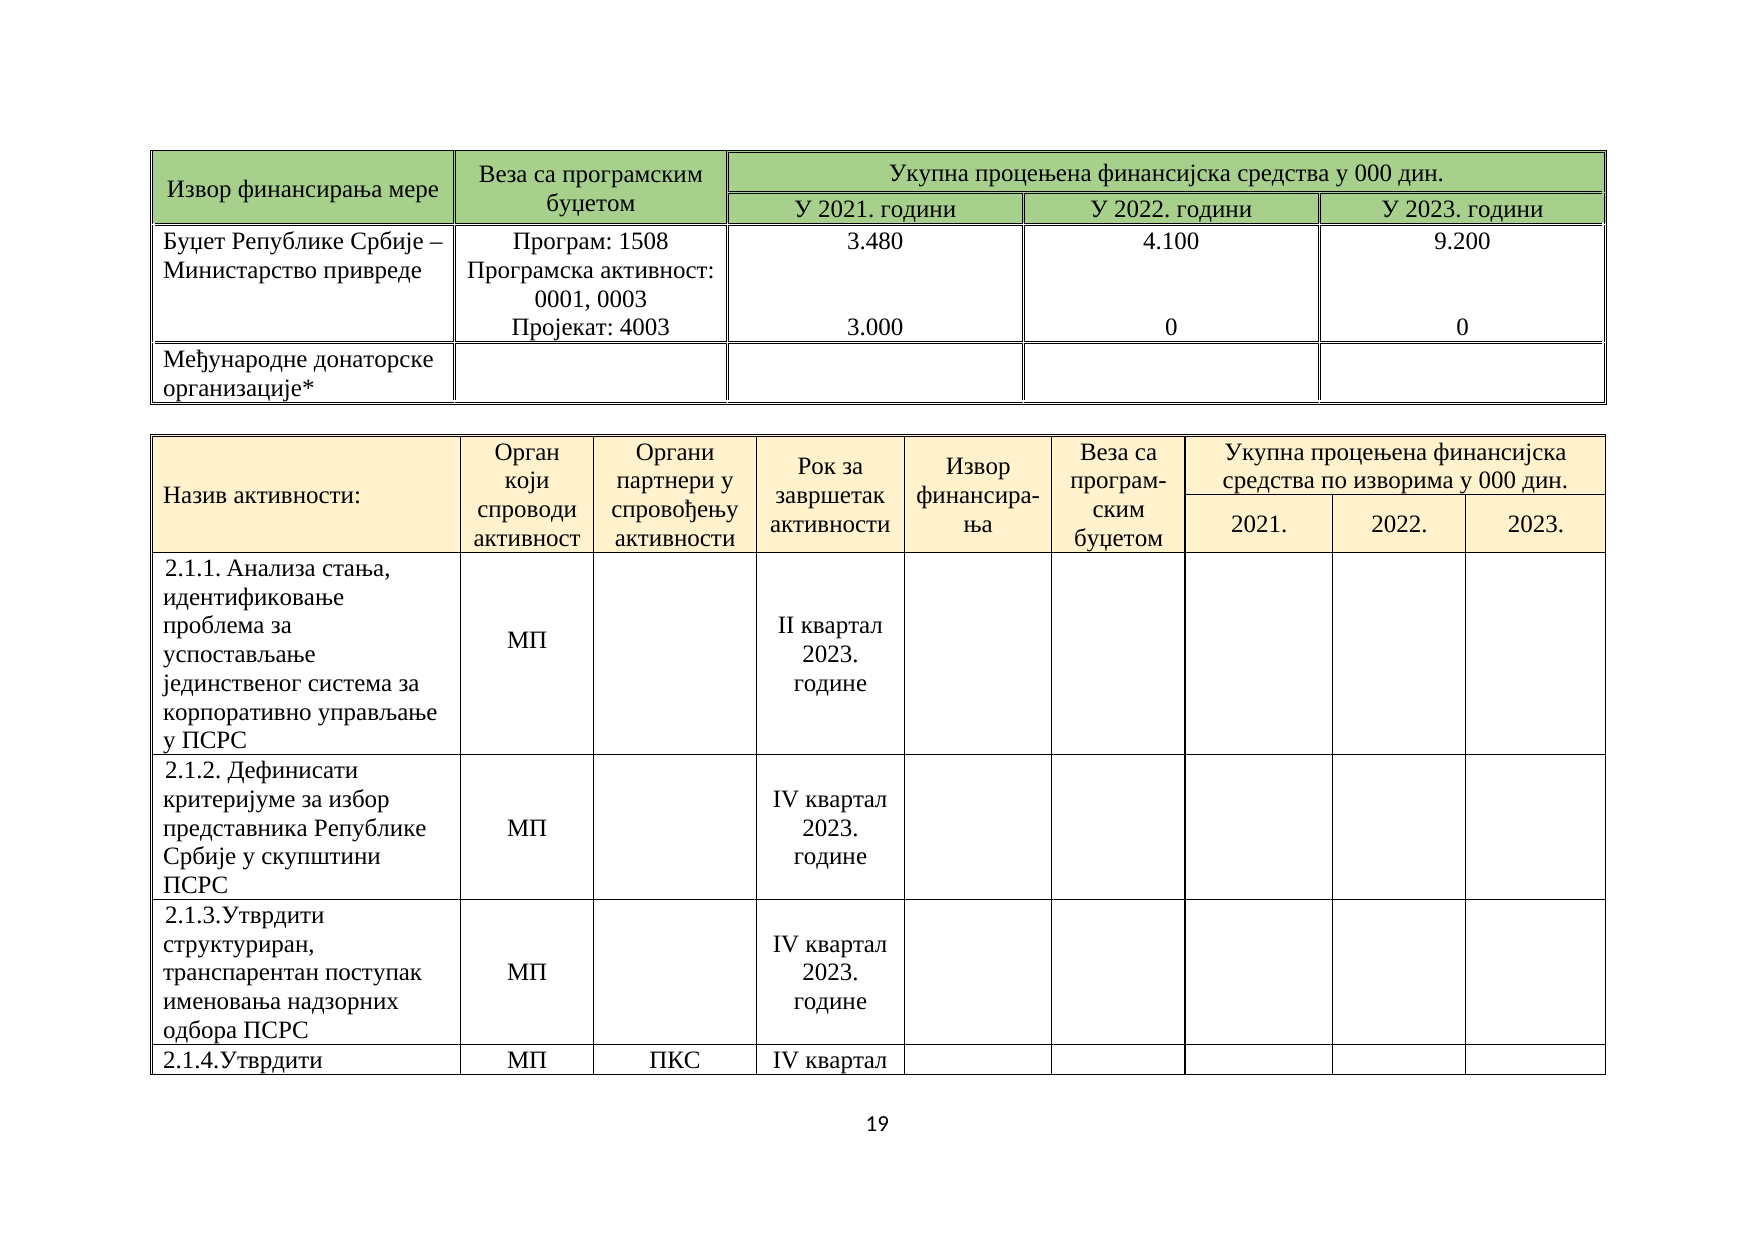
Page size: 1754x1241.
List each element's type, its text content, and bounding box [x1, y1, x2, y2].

table_cell [1333, 1045, 1465, 1073]
table_cell [1186, 1045, 1332, 1073]
table_cell [727, 344, 1023, 402]
table_header Веза са програм-ским буџетом [1052, 437, 1184, 552]
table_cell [757, 1045, 904, 1073]
table_header Орган који спроводи активност [461, 437, 593, 552]
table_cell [153, 1045, 460, 1073]
table_cell У 2021. години [729, 194, 1022, 223]
table_cell 2022. [1333, 495, 1465, 552]
table_cell 9.200 0 [1319, 223, 1606, 341]
table_cell [1186, 755, 1332, 899]
table_cell [1466, 755, 1605, 899]
table_cell IV квартал 2023. године [757, 755, 904, 899]
table_header Укупна процењена финансијска средства по изворима у 000 дин. [1186, 437, 1605, 494]
table_cell МП [461, 900, 593, 1044]
table_cell [905, 900, 1051, 1044]
table_cell [1333, 900, 1465, 1044]
table_cell [1466, 553, 1605, 754]
table_cell 4.100 0 [1025, 226, 1318, 341]
table_header Органи партнери у спровођењу активности [594, 437, 756, 552]
table_cell МП [461, 1045, 593, 1073]
table_cell У 2022. години [1025, 194, 1318, 223]
table_header Рок за завршетак активности [757, 437, 904, 552]
table_cell 2.1.1. Анализа стања, идентификовање проблема за успостављање јединственог система за корпоративно управљање у ПСРС [153, 553, 460, 754]
table_cell [594, 553, 756, 754]
table_cell [1052, 553, 1184, 754]
table_cell [1052, 900, 1184, 1044]
table_cell МП [461, 755, 593, 899]
table_cell [594, 755, 756, 899]
table_cell 3.480 3.000 [729, 226, 1022, 341]
table_cell [1052, 755, 1184, 899]
table_cell [1333, 755, 1465, 899]
table_header Извор финансирања мере [153, 151, 453, 223]
table_cell [905, 553, 1051, 754]
table_cell [905, 1045, 1051, 1073]
table_cell [1466, 900, 1605, 1044]
table_cell II квартал 2023. године [757, 553, 904, 754]
table_header Укупна процењена финансијска средства у 000 дин. [729, 153, 1604, 191]
table_header Извор финансира-ња [905, 437, 1051, 552]
table_cell [1333, 553, 1465, 754]
table_cell [1466, 1045, 1605, 1073]
table_cell ПКС [594, 1045, 756, 1073]
table_cell [1052, 1045, 1184, 1073]
table_cell [454, 344, 727, 402]
table_cell МП [461, 553, 593, 754]
table_cell 2021. [1186, 495, 1332, 552]
table_cell Буџет Републике Србије – Министарство привреде [152, 223, 454, 341]
table_header Назив активности: [153, 437, 460, 552]
table_cell [905, 755, 1051, 899]
table_header Веза са програмским буџетом [456, 151, 726, 223]
table_cell [1023, 344, 1319, 402]
table_cell [1186, 900, 1332, 1044]
table_cell 2.1.2. Дефинисати критеријуме за избор представника Републике Србије у скупштини ПСРС [153, 755, 460, 899]
table_cell IV квартал 2023. године [757, 900, 904, 1044]
table_cell У 2023. години [1319, 191, 1606, 223]
table_cell 2.1.3.Утврдити структуриран, транспарентан поступак именовања надзорних одбора ПСРС [153, 900, 460, 1044]
table_cell Међународне донаторске организације* [152, 341, 454, 402]
table_cell 2023. [1466, 495, 1605, 552]
table_cell Програм: 1508 Програмска активност: 0001, 0003 Пројекат: 4003 [456, 226, 726, 341]
table_cell [1319, 341, 1606, 402]
table_cell [1186, 553, 1332, 754]
table_cell [594, 900, 756, 1044]
